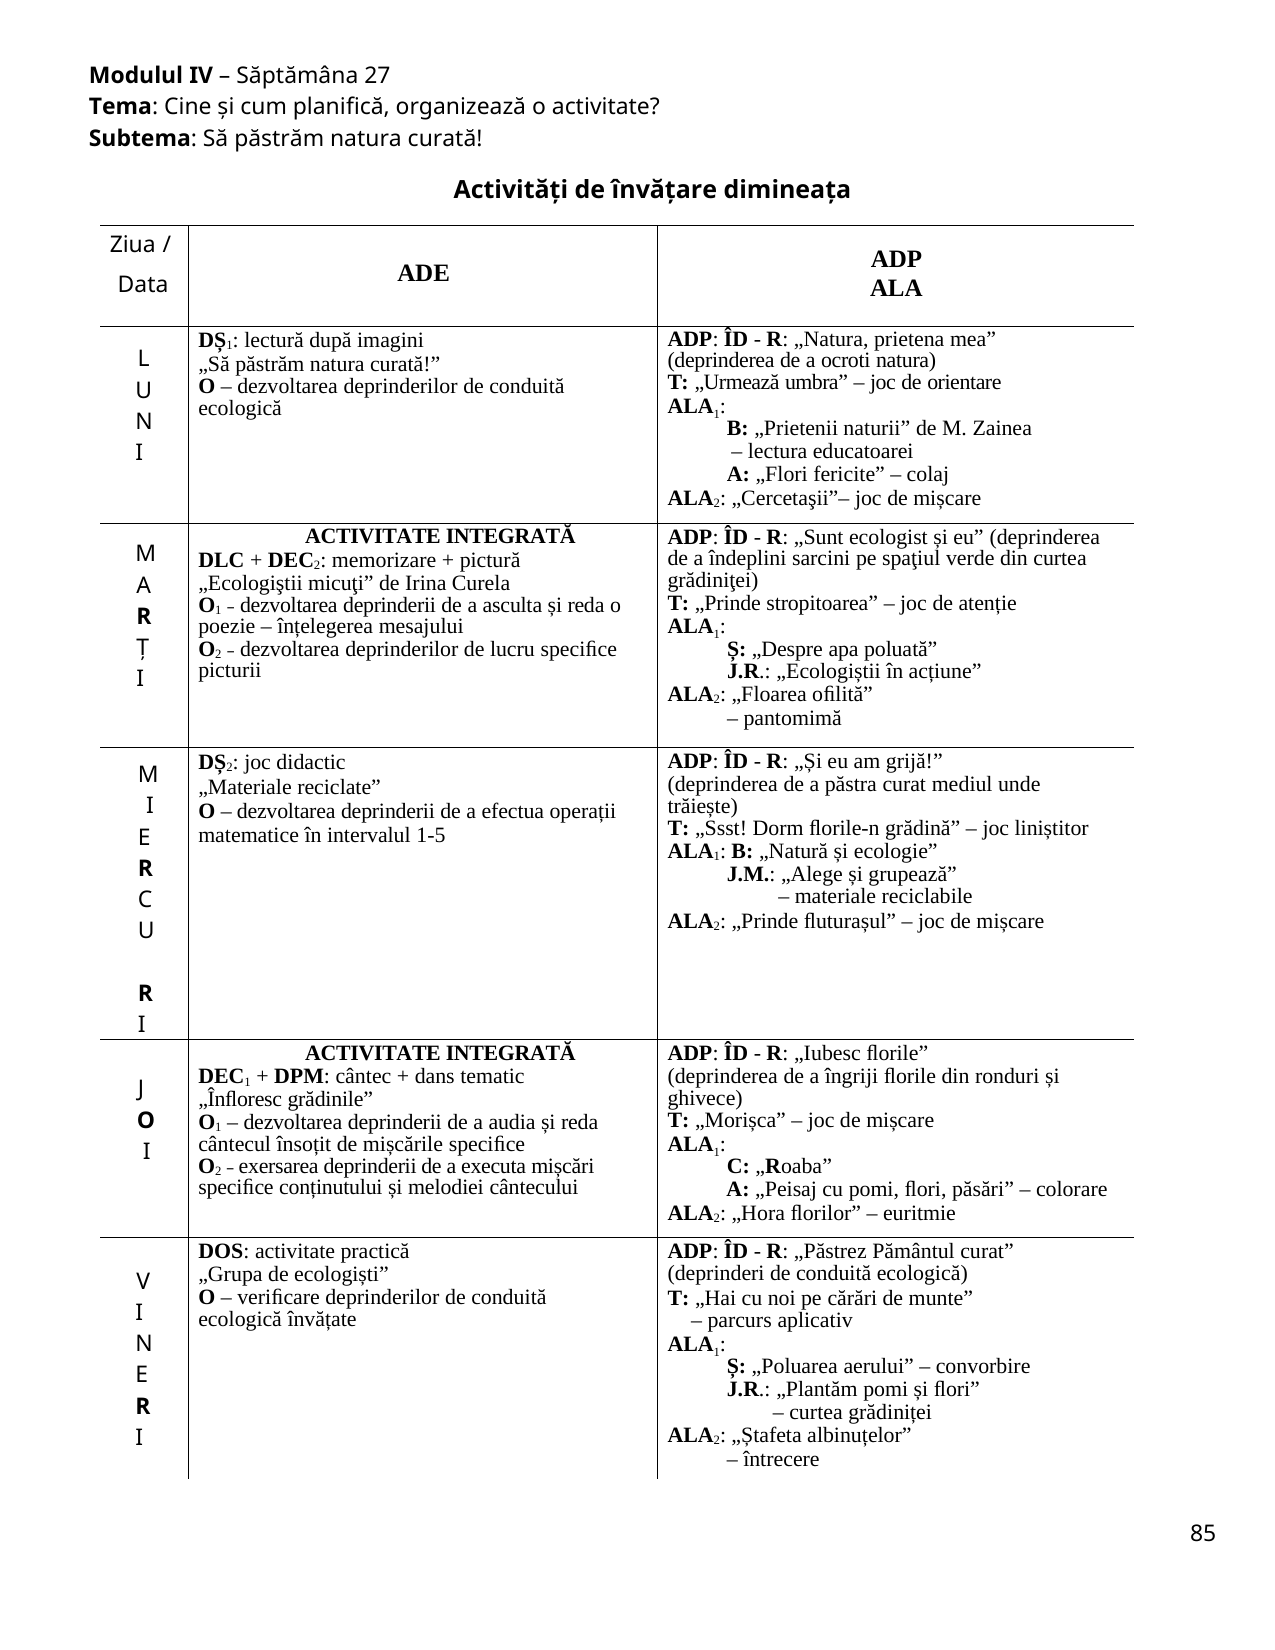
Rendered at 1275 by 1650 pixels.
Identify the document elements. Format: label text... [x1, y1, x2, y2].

table_cell ACTIVITATE INTEGRATĂ DLC + DEC2: memorizare + pictură „Ecologiştii micuţi” de Irina Curela O1 ˗ dezvoltarea deprinderii de a asculta și reda o poezie – înțelegerea mesajului O2 ˗ dezvoltarea deprinderilor de lucru speciﬁce picturii [189, 524, 657, 747]
table_header ADP ALA [658, 226, 1134, 326]
table_cell ADP: ÎD - R: „Păstrez Pământul curat” (deprinderi de conduită ecologică) T: „Hai cu noi pe cărări de munte” – parcurs aplicativ ALA1: Ș: „Poluarea aerului” – convorbire J.R.: „Plantăm pomi și ﬂori” – curtea grădiniței ALA2: „Ștafeta albinuțelor” – întrecere [658, 1238, 1134, 1479]
text Activități de învățare dimineața [89, 172, 1216, 206]
table_cell J O I [100, 1040, 188, 1237]
table_cell ADP: ÎD - R: „Sunt ecologist și eu” (deprinderea de a îndeplini sarcini pe spaţiul verde din curtea grădiniţei) T: „Prinde stropitoarea” – joc de atenție ALA1: Ș: „Despre apa poluată” J.R.: „Ecologiștii în acțiune” ALA2: „Floarea oﬁlită” – pantomimă [658, 524, 1134, 747]
text Subtema: Să păstrăm natura curată! [89, 122, 1216, 153]
text Tema: Cine și cum planifică, organizează o activitate? [89, 90, 1205, 122]
text Modulul IV – Săptămâna 27 [89, 59, 1205, 90]
table_cell M A R Ț I [100, 524, 188, 747]
table_header Ziua / Data [100, 226, 188, 326]
table_cell ADP: ÎD - R: „Și eu am grijă!” (deprinderea de a păstra curat mediul unde trăiește) T: „Ssst! Dorm ﬂorile-n grădină” – joc liniștitor ALA1: B: „Natură și ecologie” J.M.: „Alege și grupează” – materiale reciclabile ALA2: „Prinde ﬂuturașul” – joc de mișcare [658, 748, 1134, 1039]
table_cell DOS: activitate practică „Grupa de ecologiști” O – veriﬁcare deprinderilor de conduită ecologică învățate [189, 1238, 657, 1479]
table_cell V I N E R I [100, 1238, 188, 1479]
table_cell ADP: ÎD - R: „Iubesc ﬂorile” (deprinderea de a îngriji ﬂorile din ronduri și ghivece) T: „Morișca” – joc de mișcare ALA1: C: „Roaba” A: „Peisaj cu pomi, ﬂori, păsări” – colorare ALA2: „Hora ﬂorilor” – euritmie [658, 1040, 1134, 1237]
table_cell DȘ1: lectură după imagini „Să păstrăm natura curată!” O – dezvoltarea deprinderilor de conduită ecologică [189, 327, 657, 522]
table_cell DȘ2: joc didactic „Materiale reciclate” O – dezvoltarea deprinderii de a efectua operații matematice în intervalul 1-5 [189, 748, 657, 1039]
table_cell L U N I [100, 327, 188, 522]
table_header ADE [189, 226, 657, 326]
table_cell ACTIVITATE INTEGRATĂ DEC1 + DPM: cântec + dans tematic „Înﬂoresc grădinile” O1 – dezvoltarea deprinderii de a audia și reda cântecul însoțit de mișcările speciﬁce O2 ˗ exersarea deprinderii de a executa mișcări speciﬁce conținutului și melodiei cântecului [189, 1040, 657, 1237]
table_cell M I E R C U R I [100, 748, 188, 1039]
table_cell ADP: ÎD - R: „Natura, prietena mea” (deprinderea de a ocroti natura) T: „Urmează umbra” – joc de orientare ALA1: B: „Prietenii naturii” de M. Zainea – lectura educatoarei A: „Flori fericite” – colaj ALA2: „Cercetaşii”– joc de mișcare [658, 327, 1134, 522]
